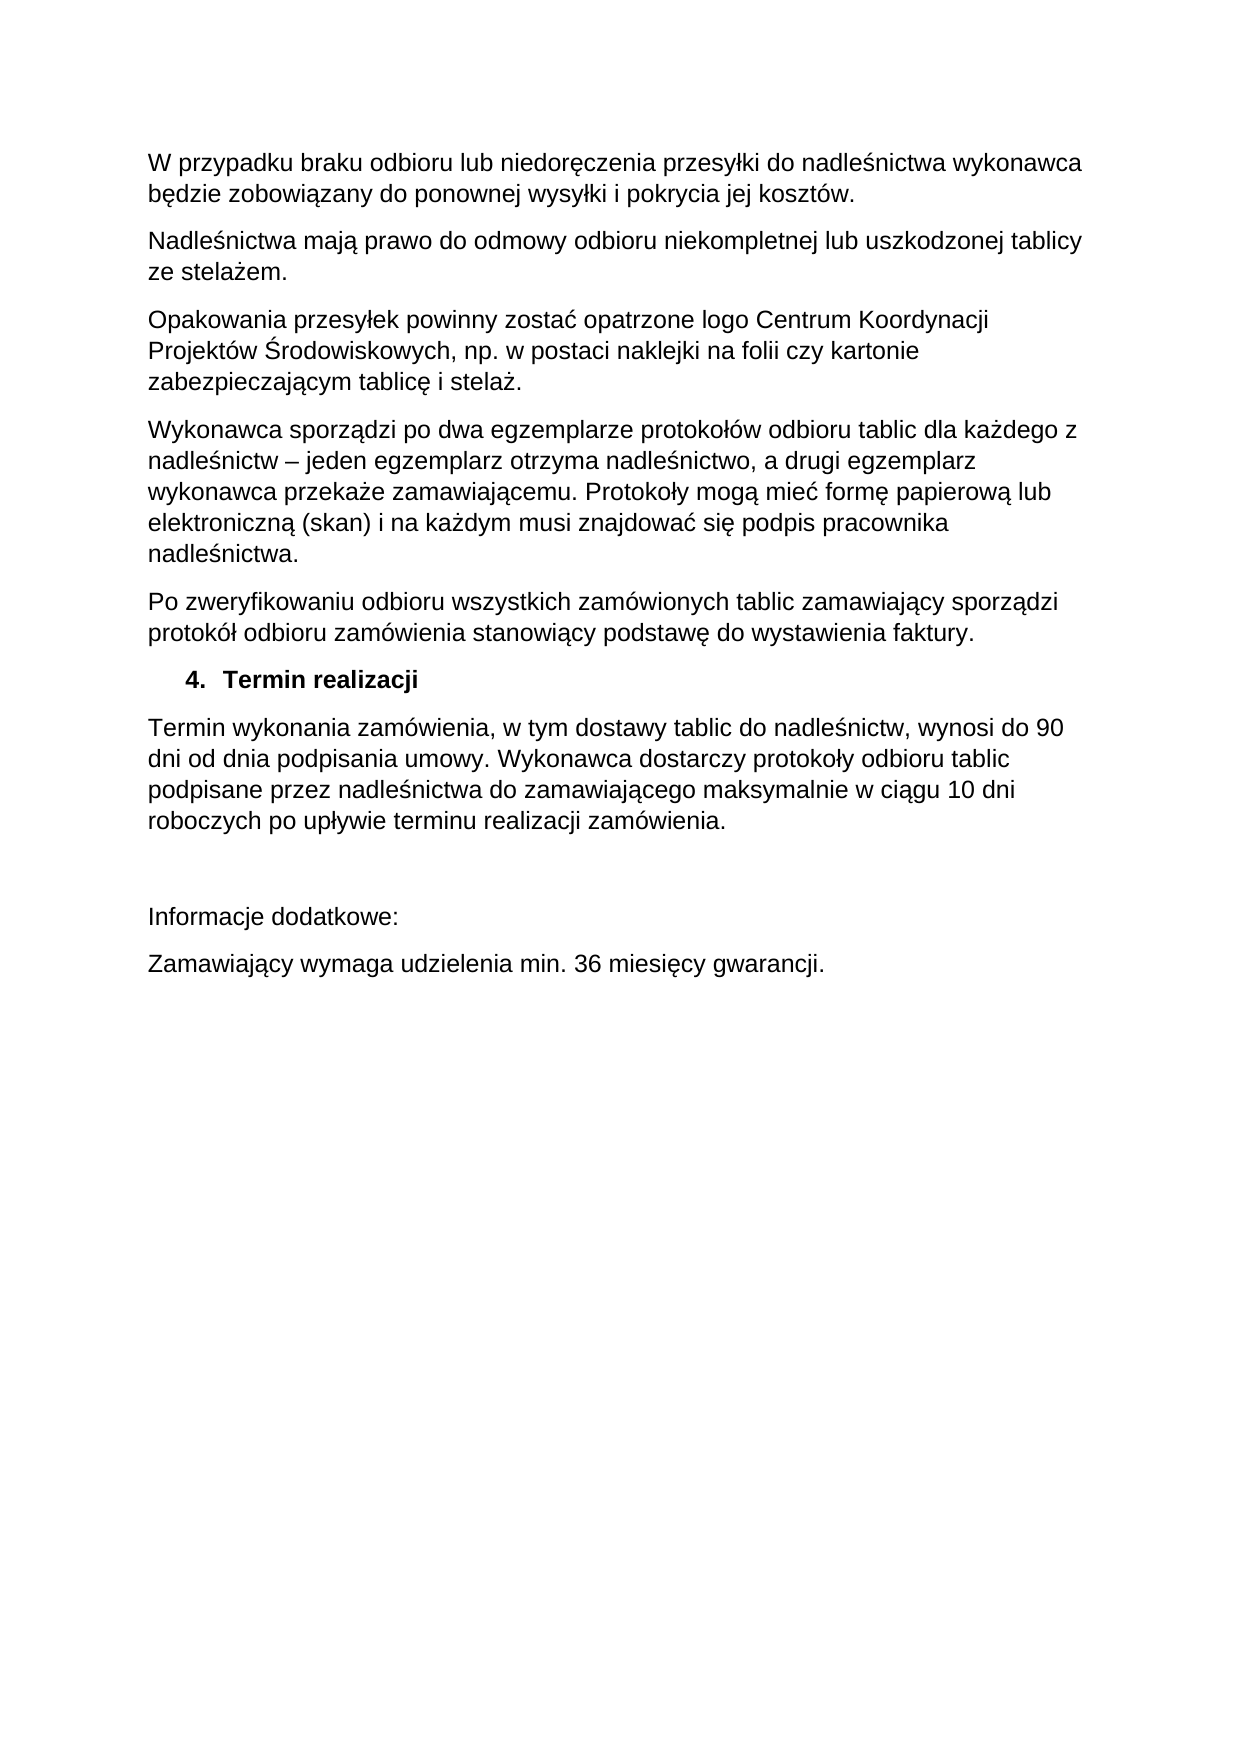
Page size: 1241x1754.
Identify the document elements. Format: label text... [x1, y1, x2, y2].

text Opakowania przesyłek powinny zostać opatrzone logo Centrum Koordynacji Projektów Środowiskowych, np. w postaci naklejki na folii czy kartonie zabezpieczającym tablicę i stelaż. [148, 305, 1093, 396]
text Nadleśnictwa mają prawo do odmowy odbioru niekompletnej lub uszkodzonej tablicy ze stelażem. [148, 226, 1093, 286]
text Termin wykonania zamówienia, w tym dostawy tablic do nadleśnictw, wynosi do 90 dni od dnia podpisania umowy. Wykonawca dostarczy protokoły odbioru tablic podpisane przez nadleśnictwa do zamawiającego maksymalnie w ciągu 10 dni roboczych po upływie terminu realizacji zamówienia. [148, 713, 1093, 835]
text Zamawiający wymaga udzielenia min. 36 miesięcy gwarancji. [148, 949, 1093, 978]
text Wykonawca sporządzi po dwa egzemplarze protokołów odbioru tablic dla każdego z nadleśnictw – jeden egzemplarz otrzyma nadleśnictwo, a drugi egzemplarz wykonawca przekaże zamawiającemu. Protokoły mogą mieć formę papierową lub elektroniczną (skan) i na każdym musi znajdować się podpis pracownika nadleśnictwa. [148, 415, 1093, 568]
text Po zweryfikowaniu odbioru wszystkich zamówionych tablic zamawiający sporządzi protokół odbioru zamówienia stanowiący podstawę do wystawienia faktury. [148, 587, 1093, 647]
text W przypadku braku odbioru lub niedoręczenia przesyłki do nadleśnictwa wykonawca będzie zobowiązany do ponownej wysyłki i pokrycia jej kosztów. [148, 148, 1093, 207]
list Termin realizacji [185, 666, 1093, 694]
text Informacje dodatkowe: [148, 902, 1093, 931]
